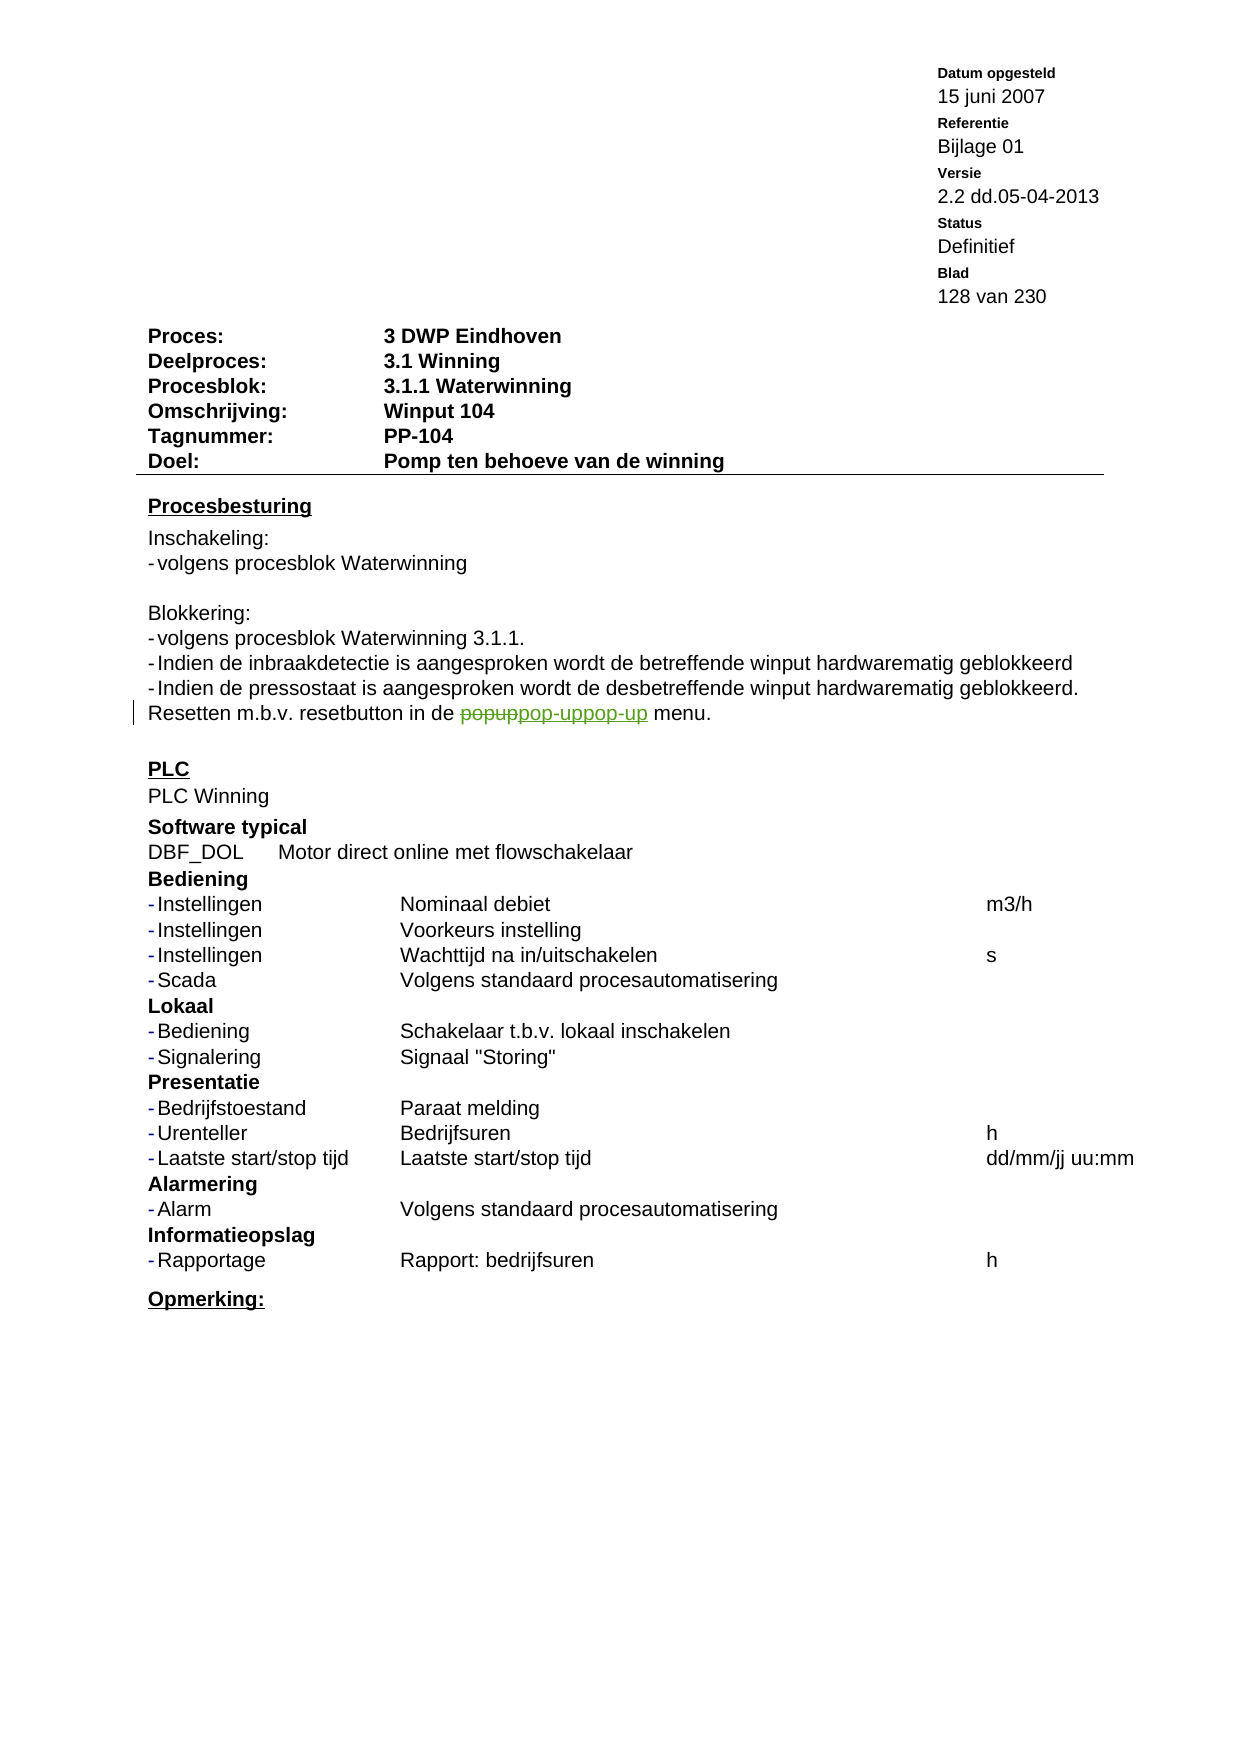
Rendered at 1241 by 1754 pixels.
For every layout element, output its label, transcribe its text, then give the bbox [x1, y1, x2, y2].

text - Signalering Signaal "Storing" [148, 1044, 1148, 1069]
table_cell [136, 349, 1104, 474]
text Bediening [148, 866, 1148, 891]
text Procesbesturing [148, 494, 1148, 519]
text DBF_DOL Motor direct online met flowschakelaar [148, 839, 1148, 864]
text - Urenteller Bedrijfsuren h [148, 1120, 1148, 1145]
text Alarmering [148, 1171, 1148, 1196]
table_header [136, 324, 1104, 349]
text - Scada Volgens standaard procesautomatisering [148, 968, 1148, 993]
text - Indien de inbraakdetectie is aangesproken wordt de betreffende winput hardwarematig geblokkeerd [148, 650, 1148, 675]
text - Laatste start/stop tijd Laatste start/stop tijd dd/mm/jj uu:mm [148, 1146, 1148, 1171]
text - volgens procesblok Waterwinning [148, 550, 1148, 575]
text - Bedrijfstoestand Paraat melding [148, 1095, 1148, 1120]
text Software typical [148, 814, 1148, 839]
text - Instellingen Wachttijd na in/uitschakelen s [148, 942, 1148, 967]
text - volgens procesblok Waterwinning 3.1.1. [148, 625, 1148, 650]
text - Bediening Schakelaar t.b.v. lokaal inschakelen [148, 1019, 1148, 1044]
text - Instellingen Voorkeurs instelling [148, 917, 1148, 942]
text Lokaal [148, 993, 1148, 1018]
text - Rapportage Rapport: bedrijfsuren h [148, 1247, 1148, 1272]
text Opmerking: [148, 1286, 1148, 1311]
text - Alarm Volgens standaard procesautomatisering [148, 1197, 1148, 1222]
text Informatieopslag [148, 1222, 1148, 1247]
text Presentatie [148, 1069, 1148, 1094]
text PLC [148, 756, 1148, 781]
text - Instellingen Nominaal debiet m3/h [148, 892, 1148, 917]
text - Indien de pressostaat is aangesproken wordt de desbetreffende winput hardwarematig geblokkeerd. Resetten m.b.v. resetbutton in de menu. [148, 675, 1148, 725]
text Inschakeling: [148, 525, 1148, 550]
text Blokkering: [148, 600, 1148, 625]
text PLC Winning [148, 783, 1148, 808]
